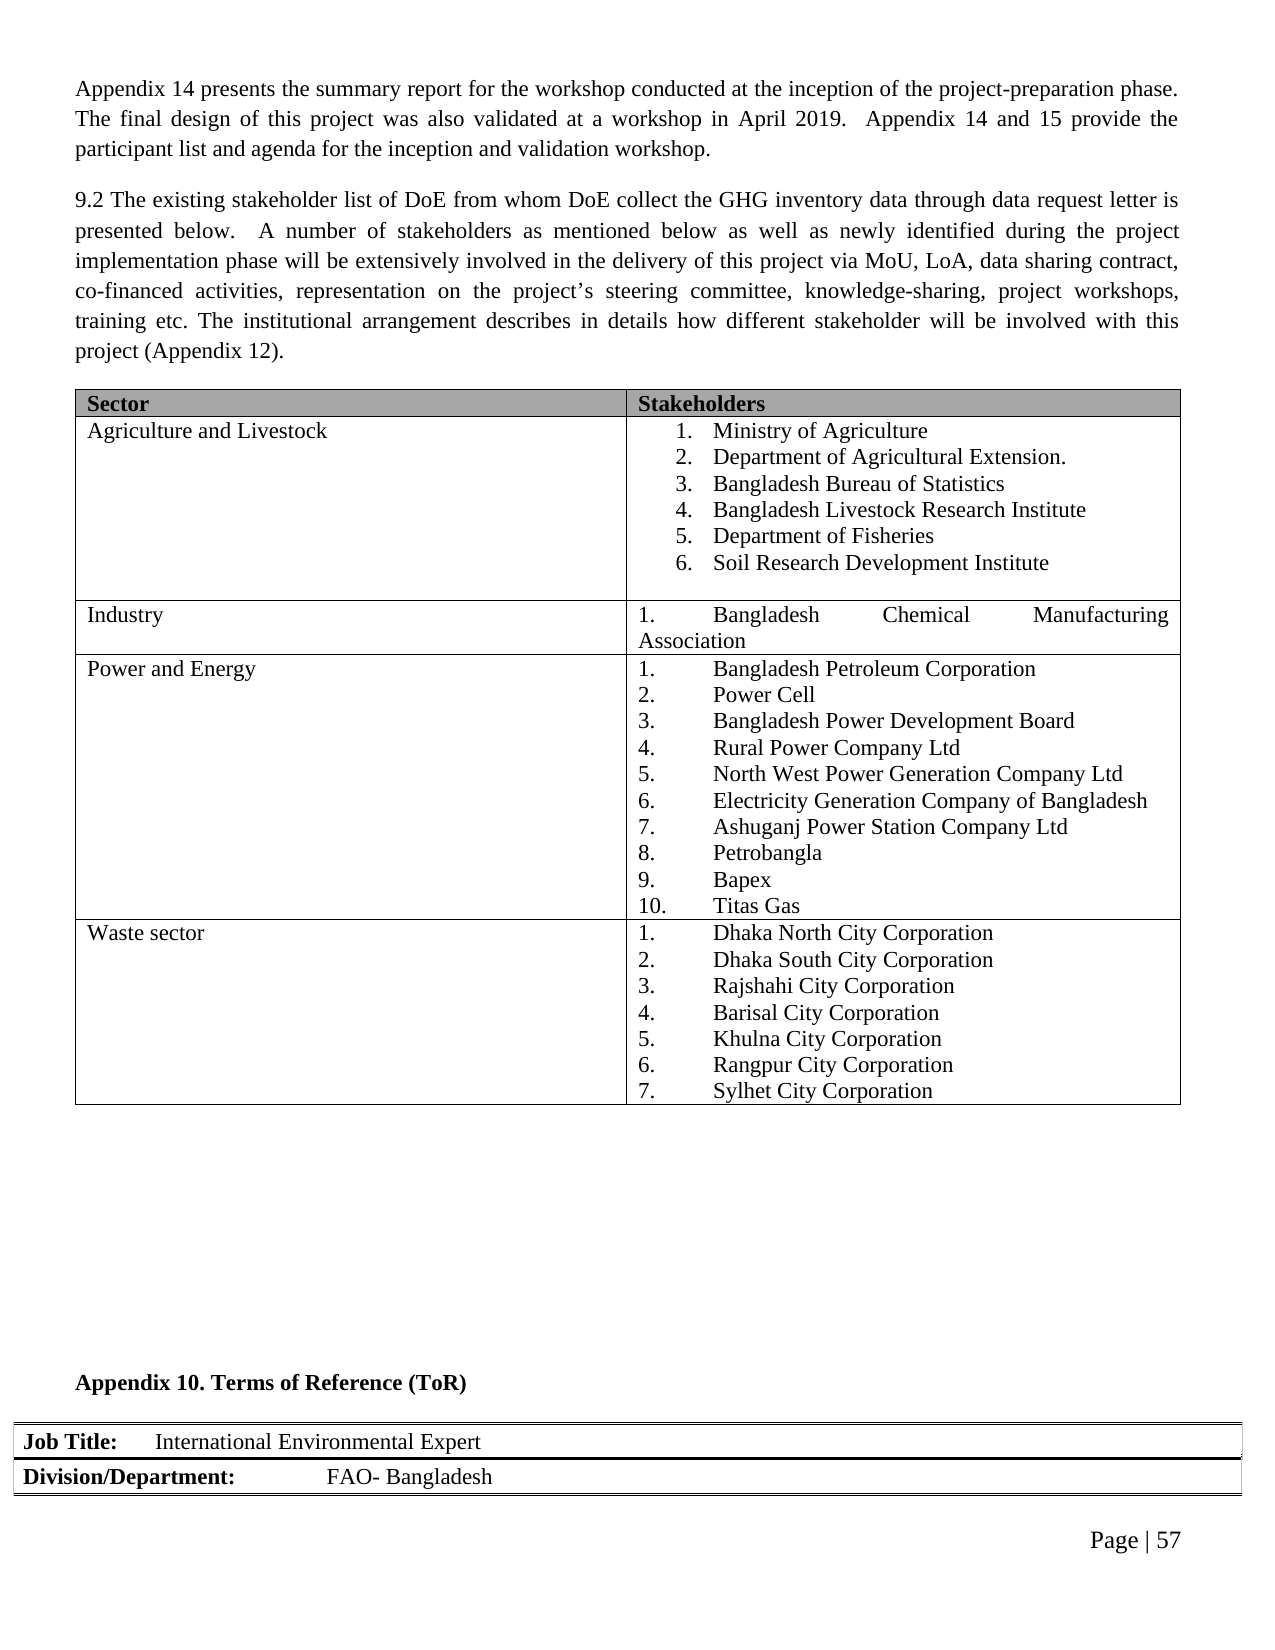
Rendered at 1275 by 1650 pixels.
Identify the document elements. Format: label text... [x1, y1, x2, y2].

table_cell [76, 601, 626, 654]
text 9.2 The existing stakeholder list of DoE from whom DoE collect the GHG inventory data through data request letter is presented below. A number of stakeholders as mentioned below as well as newly identified during the project implementation phase will be extensively involved in the delivery of this project via MoU, LoA, data sharing contract, co-financed activities, representation on the project’s steering committee, knowledge-sharing, project workshops, training etc. The institutional arrangement describes in details how different stakeholder will be involved with this project (Appendix 12). [75, 186, 1181, 364]
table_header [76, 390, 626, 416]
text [75, 75, 1181, 162]
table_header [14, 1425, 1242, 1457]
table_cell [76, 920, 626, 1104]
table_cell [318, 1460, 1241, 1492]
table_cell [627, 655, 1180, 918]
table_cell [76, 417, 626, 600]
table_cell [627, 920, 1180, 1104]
text Appendix 10. Terms of Reference (ToR) [75, 1369, 1181, 1395]
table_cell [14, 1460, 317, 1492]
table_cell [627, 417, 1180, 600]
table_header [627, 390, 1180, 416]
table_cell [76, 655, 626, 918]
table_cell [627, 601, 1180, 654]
